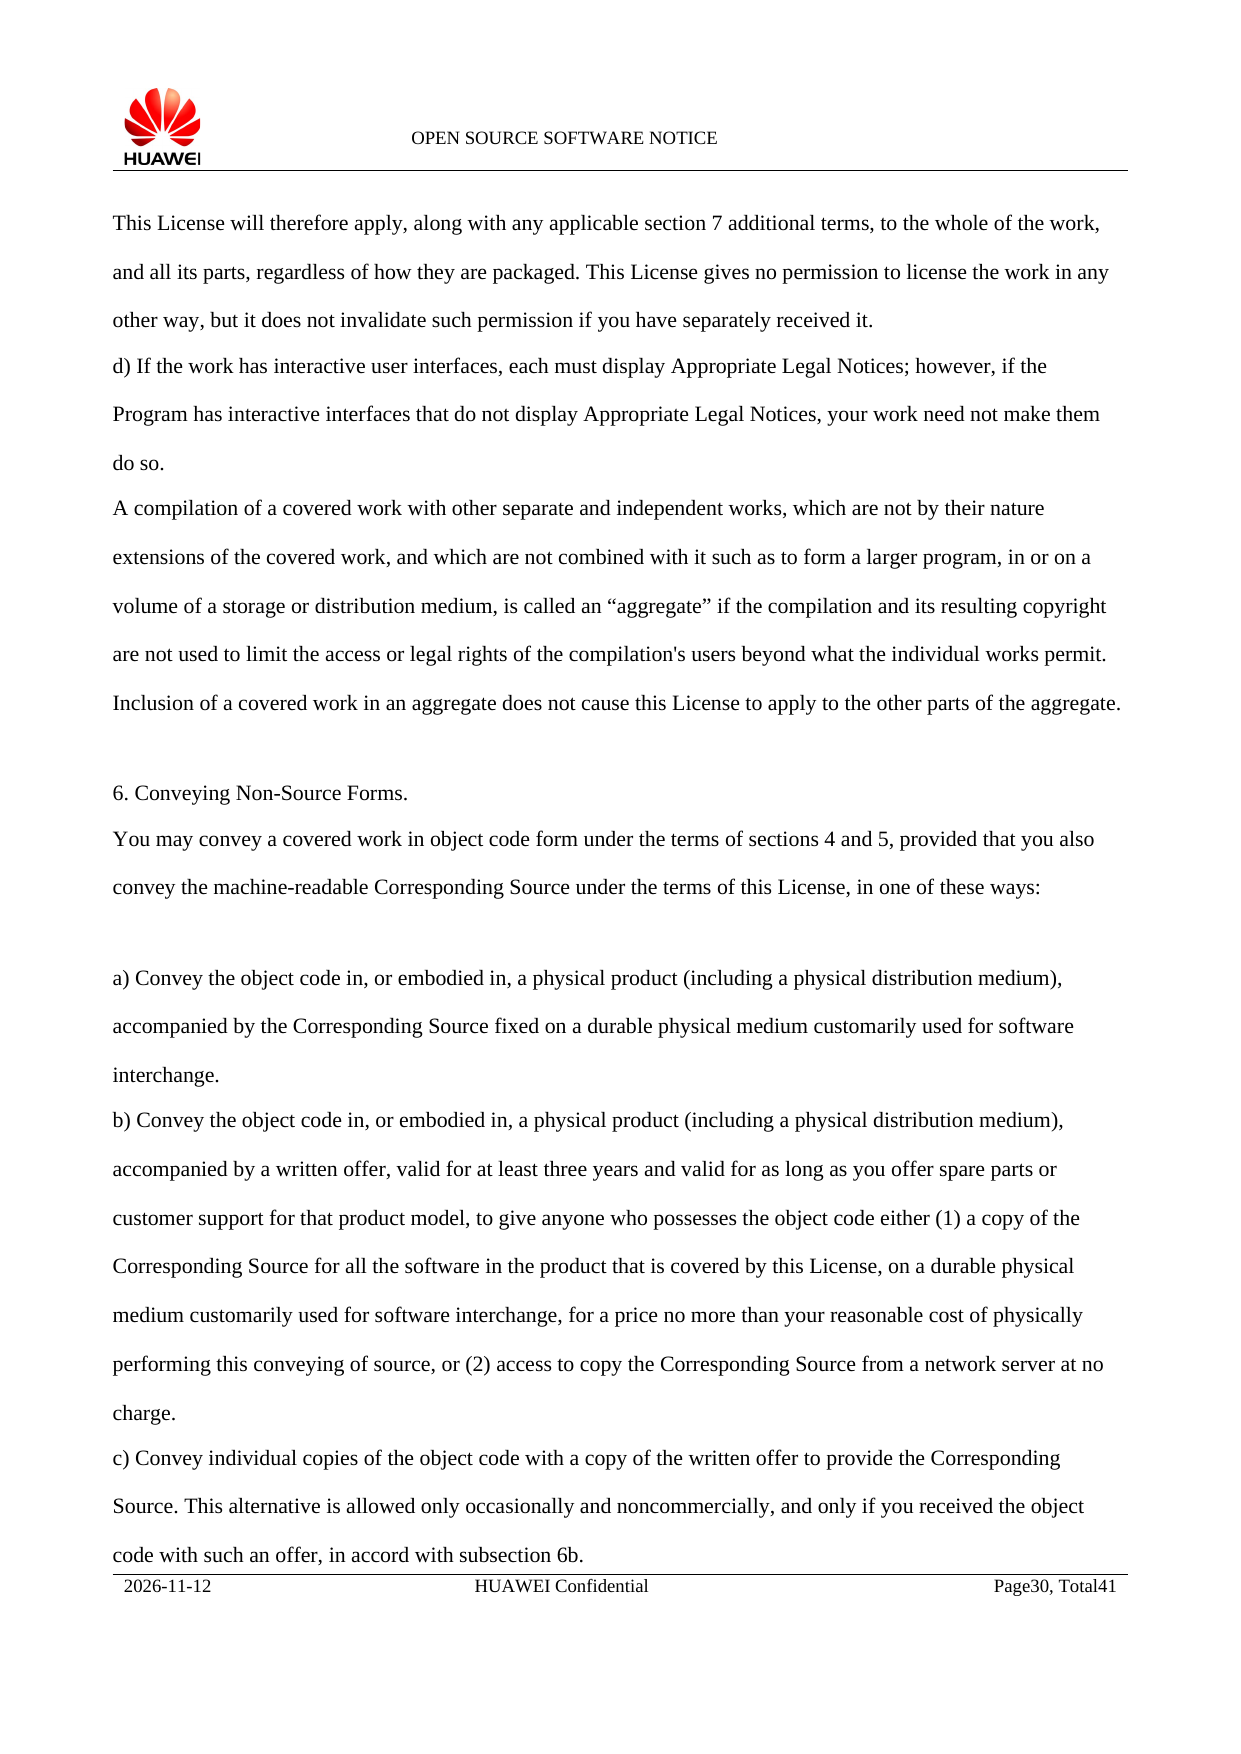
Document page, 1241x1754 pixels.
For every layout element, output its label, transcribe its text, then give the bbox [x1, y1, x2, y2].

text b) Convey the object code in, or embodied in, a physical product (including a physical distribution medium), accompanied by a written offer, valid for at least three years and valid for as long as you offer spare parts or customer support for that product model, to give anyone who possesses the object code either (1) a copy of the Corresponding Source for all the software in the product that is covered by this License, on a durable physical medium customarily used for software interchange, for a price no more than your reasonable cost of physically performing this conveying of source, or (2) access to copy the Corresponding Source from a network server at no charge. [112, 1103, 1128, 1428]
text d) If the work has interactive user interfaces, each must display Appropriate Legal Notices; however, if the Program has interactive interfaces that do not display Appropriate Legal Notices, your work need not make them do so. [112, 349, 1128, 479]
text a) Convey the object code in, or embodied in, a physical product (including a physical distribution medium), accompanied by the Corresponding Source fixed on a durable physical medium customarily used for software interchange. [112, 961, 1128, 1091]
text A compilation of a covered work with other separate and independent works, which are not by their nature extensions of the covered work, and which are not combined with it such as to form a larger program, in or on a volume of a storage or distribution medium, is called an “aggregate” if the compilation and its resulting copyright are not used to limit the access or legal rights of the compilation's users beyond what the individual works permit. Inclusion of a covered work in an aggregate does not cause this License to apply to the other parts of the aggregate. [112, 492, 1128, 719]
text You may convey a covered work in object code form under the terms of sections 4 and 5, provided that you also convey the machine-readable Corresponding Source under the terms of this License, in one of these ways: [112, 822, 1128, 903]
text c) Convey individual copies of the object code with a copy of the written offer to provide the Corresponding Source. This alternative is allowed only occasionally and noncommercially, and only if you received the object code with such an offer, in accord with subsection 6b. [112, 1441, 1128, 1571]
picture [124, 88, 201, 165]
text 6. Conveying Non-Source Forms. [112, 777, 1128, 809]
